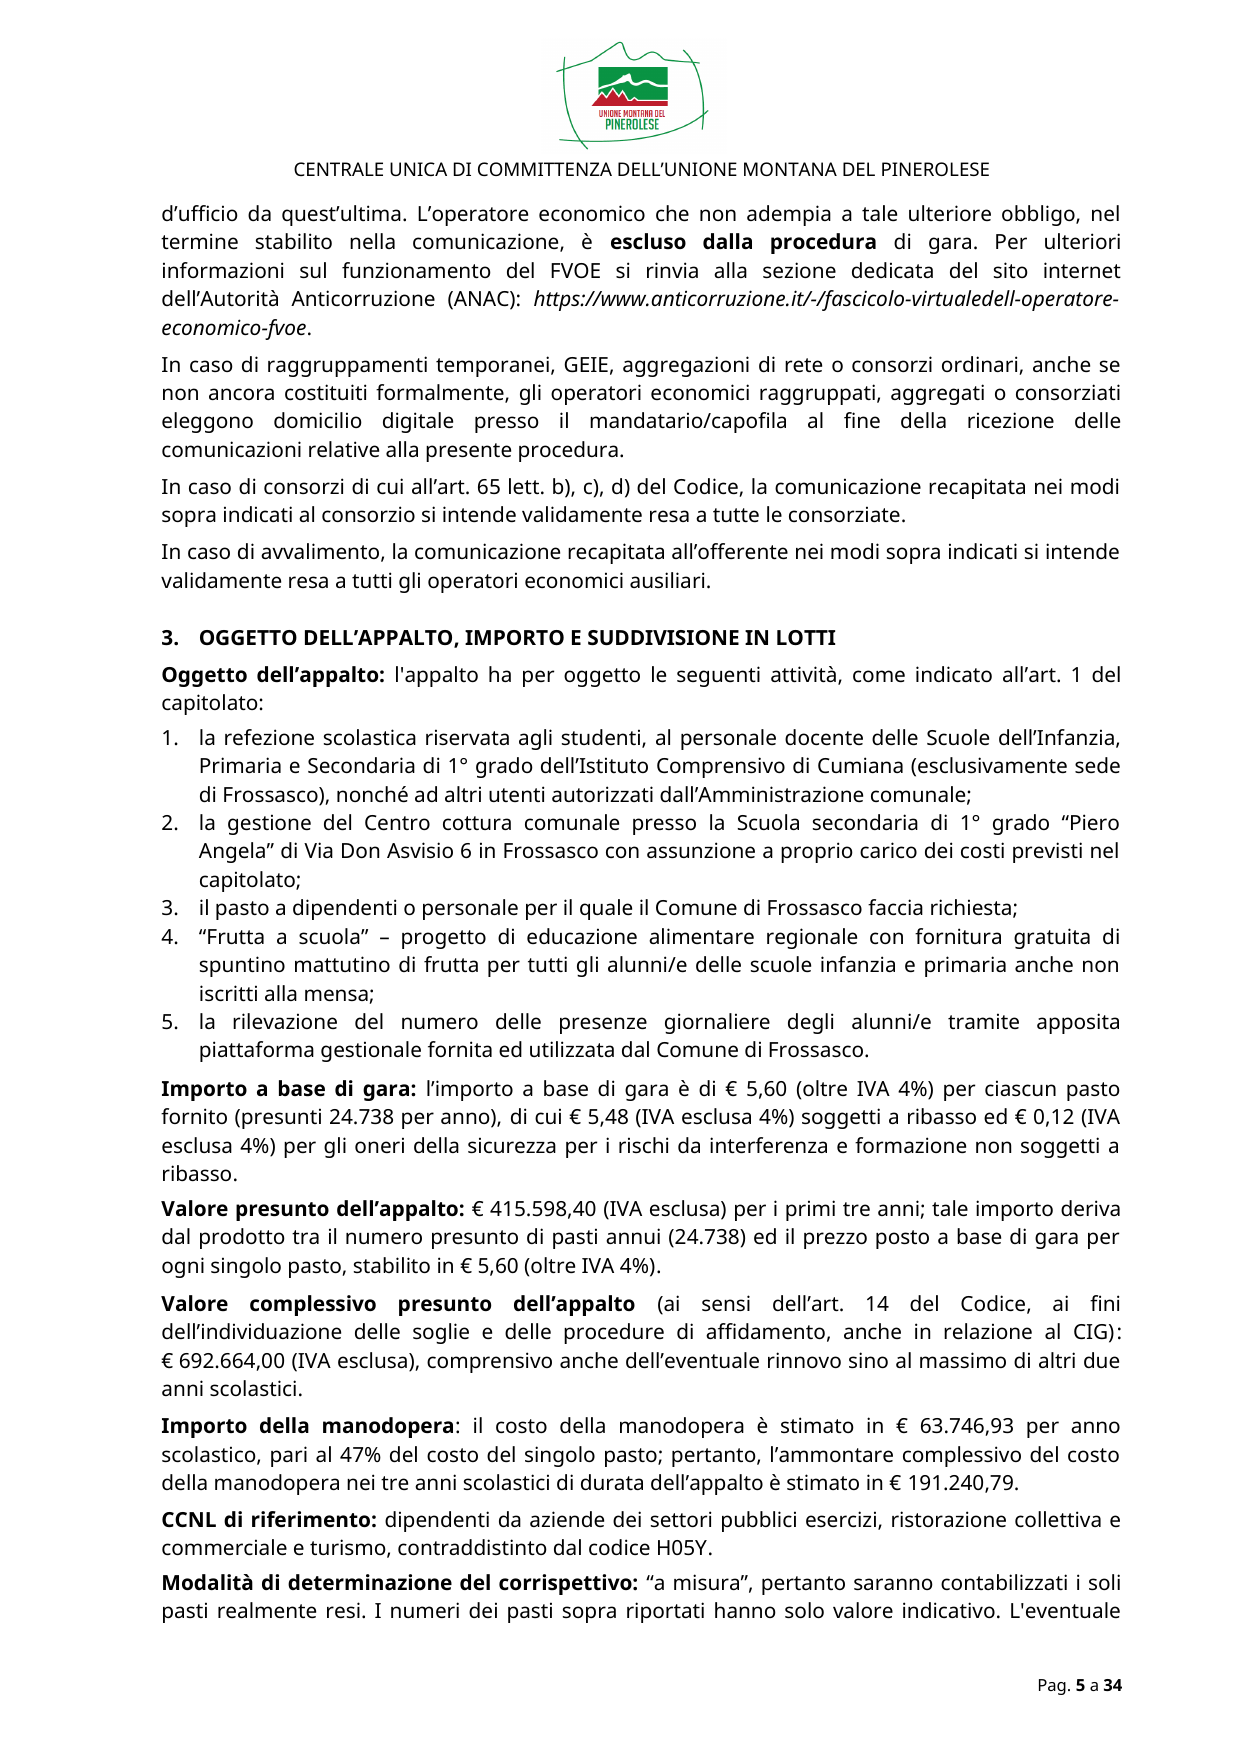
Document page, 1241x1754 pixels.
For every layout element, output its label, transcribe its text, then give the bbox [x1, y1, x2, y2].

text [161, 1568, 1122, 1625]
text Oggetto dell’appalto: l'appalto ha per oggetto le seguenti attività, come indicato all’art. 1 del capitolato: [161, 660, 1122, 717]
text Importo a base di gara: l’importo a base di gara è di € 5,60 (oltre IVA 4%) per ciascun pasto fornito (presunti 24.738 per anno), di cui € 5,48 (IVA esclusa 4%) soggetti a ribasso ed € 0,12 (IVA esclusa 4%) per gli oneri della sicurezza per i rischi da interferenza e formazione non soggetti a ribasso. [161, 1074, 1122, 1188]
subtitle OGGETTO DELL’APPALTO, IMPORTO E SUDDIVISIONE IN LOTTI [161, 623, 1122, 651]
list “Frutta a scuola” – progetto di educazione alimentare regionale con fornitura gratuita di spuntino mattutino di frutta per tutti gli alunni/e delle scuole infanzia e primaria anche non iscritti alla mensa; [161, 922, 1122, 1007]
text Valore presunto dell’appalto: € 415.598,40 (IVA esclusa) per i primi tre anni; tale importo deriva dal prodotto tra il numero presunto di pasti annui (24.738) ed il prezzo posto a base di gara per ogni singolo pasto, stabilito in € 5,60 (oltre IVA 4%). [161, 1194, 1122, 1279]
text Importo della manodopera: il costo della manodopera è stimato in € 63.746,93 per anno scolastico, pari al 47% del costo del singolo pasto; pertanto, l’ammontare complessivo del costo della manodopera nei tre anni scolastici di durata dell’appalto è stimato in € 191.240,79. [161, 1411, 1122, 1497]
text In caso di raggruppamenti temporanei, GEIE, aggregazioni di rete o consorzi ordinari, anche se non ancora costituiti formalmente, gli operatori economici raggruppati, aggregati o consorziati eleggono domicilio digitale presso il mandatario/capofila al fine della ricezione delle comunicazioni relative alla presente procedura. [161, 350, 1122, 463]
text CCNL di riferimento: dipendenti da aziende dei settori pubblici esercizi, ristorazione collettiva e commerciale e turismo, contraddistinto dal codice H05Y. [161, 1505, 1122, 1562]
list la rilevazione del numero delle presenze giornaliere degli alunni/e tramite apposita piattaforma gestionale fornita ed utilizzata dal Comune di Frossasco. [161, 1007, 1122, 1064]
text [161, 199, 1122, 341]
list la refezione scolastica riservata agli studenti, al personale docente delle Scuole dell’Infanzia, Primaria e Secondaria di 1° grado dell’Istituto Comprensivo di Cumiana (esclusivamente sede di Frossasco), nonché ad altri utenti autorizzati dall’Amministrazione comunale; [161, 723, 1122, 808]
text In caso di avvalimento, la comunicazione recapitata all’offerente nei modi sopra indicati si intende validamente resa a tutti gli operatori economici ausiliari. [161, 537, 1122, 594]
list la gestione del Centro cottura comunale presso la Scuola secondaria di 1° grado “Piero Angela” di Via Don Asvisio 6 in Frossasco con assunzione a proprio carico dei costi previsti nel capitolato; [161, 808, 1122, 893]
list il pasto a dipendenti o personale per il quale il Comune di Frossasco faccia richiesta; [161, 893, 1122, 922]
text In caso di consorzi di cui all’art. 65 lett. b), c), d) del Codice, la comunicazione recapitata nei modi sopra indicati al consorzio si intende validamente resa a tutte le consorziate. [161, 472, 1122, 529]
text Valore complessivo presunto dell’appalto (ai sensi dell’art. 14 del Codice, ai fini dell’individuazione delle soglie e delle procedure di affidamento, anche in relazione al CIG): € 692.664,00 (IVA esclusa), comprensivo anche dell’eventuale rinnovo sino al massimo di altri due anni scolastici. [161, 1289, 1122, 1403]
